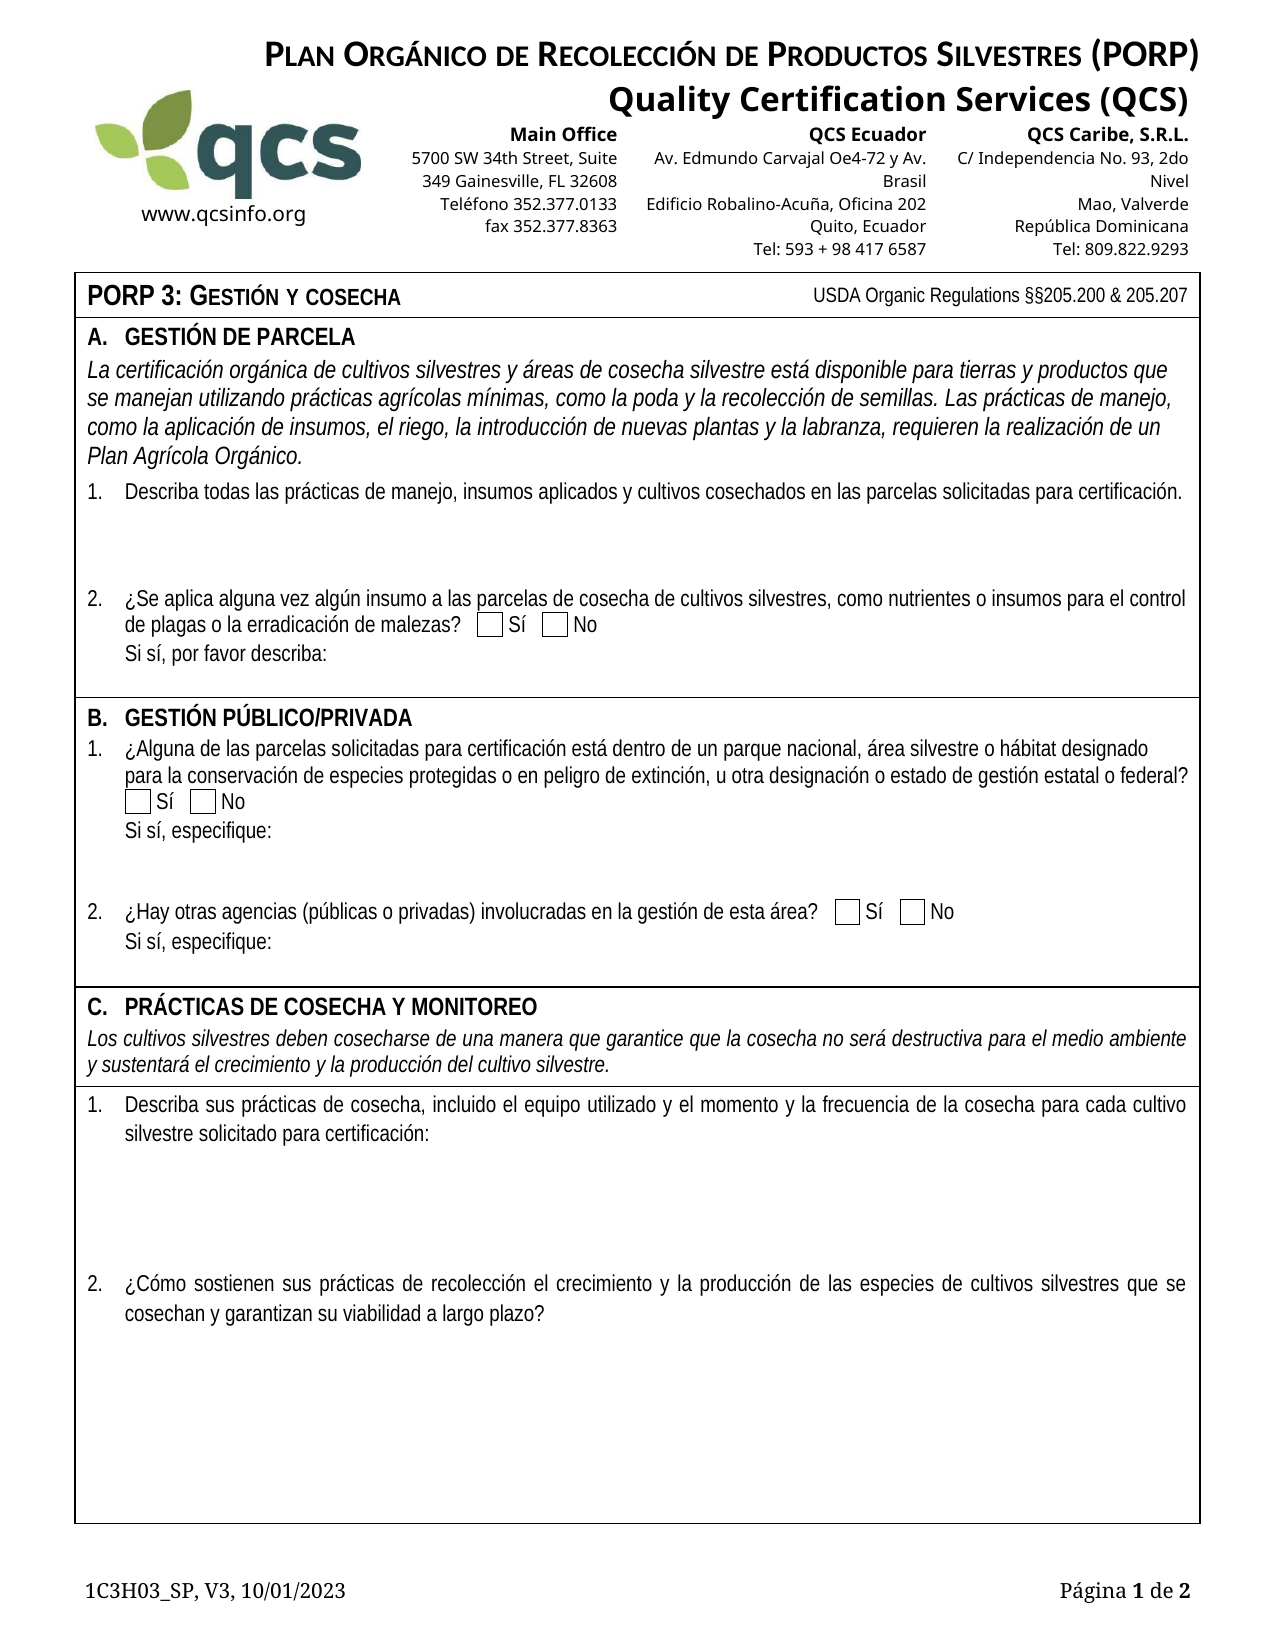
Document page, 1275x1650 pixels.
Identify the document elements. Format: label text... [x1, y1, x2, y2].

table_cell ¿Cómo sostienen sus prácticas de recolección el crecimiento y la producción de las especies de cultivos silvestres que se cosechan y garantizan su viabilidad a largo plazo? [76, 1270, 1199, 1523]
table_cell ¿Se aplica alguna vez algún insumo a las parcelas de cosecha de cultivos silvestres, como nutrientes o insumos para el control de plagas o la erradicación de malezas? Sí No Si sí, por favor describa: [76, 585, 1199, 697]
table_header PORP 3: Gestión y cosecha [76, 273, 637, 317]
table_cell Describa sus prácticas de cosecha, incluido el equipo utilizado y el momento y la frecuencia de la cosecha para cada cultivo silvestre solicitado para certificación: [76, 1087, 1199, 1270]
table_cell GESTIÓN PÚBLICO/PRIVADA ¿Alguna de las parcelas solicitadas para certificación está dentro de un parque nacional, área silvestre o hábitat designado para la conservación de especies protegidas o en peligro de extinción, u otra designación o estado de gestión estatal o federal? Sí No Si sí, especifique: ¿Hay otras agencias (públicas o privadas) involucradas en la gestión de esta área? Sí No Si sí, especifique: [76, 698, 1199, 986]
picture [95, 90, 361, 199]
table_header USDA Organic Regulations §§205.200 & 205.207 [638, 273, 1199, 317]
table_cell GESTIÓN DE PARCELA La certificación orgánica de cultivos silvestres y áreas de cosecha silvestre está disponible para tierras y productos que se manejan utilizando prácticas agrícolas mínimas, como la poda y la recolección de semillas. Las prácticas de manejo, como la aplicación de insumos, el riego, la introducción de nuevas plantas y la labranza, requieren la realización de un Plan Agrícola Orgánico. Describa todas las prácticas de manejo, insumos aplicados y cultivos cosechados en las parcelas solicitadas para certificación. [76, 318, 1199, 585]
table_cell PRÁCTICAS DE COSECHA Y MONITOREO Los cultivos silvestres deben cosecharse de una manera que garantice que la cosecha no será destructiva para el medio ambiente y sustentará el crecimiento y la producción del cultivo silvestre. [76, 988, 1199, 1086]
